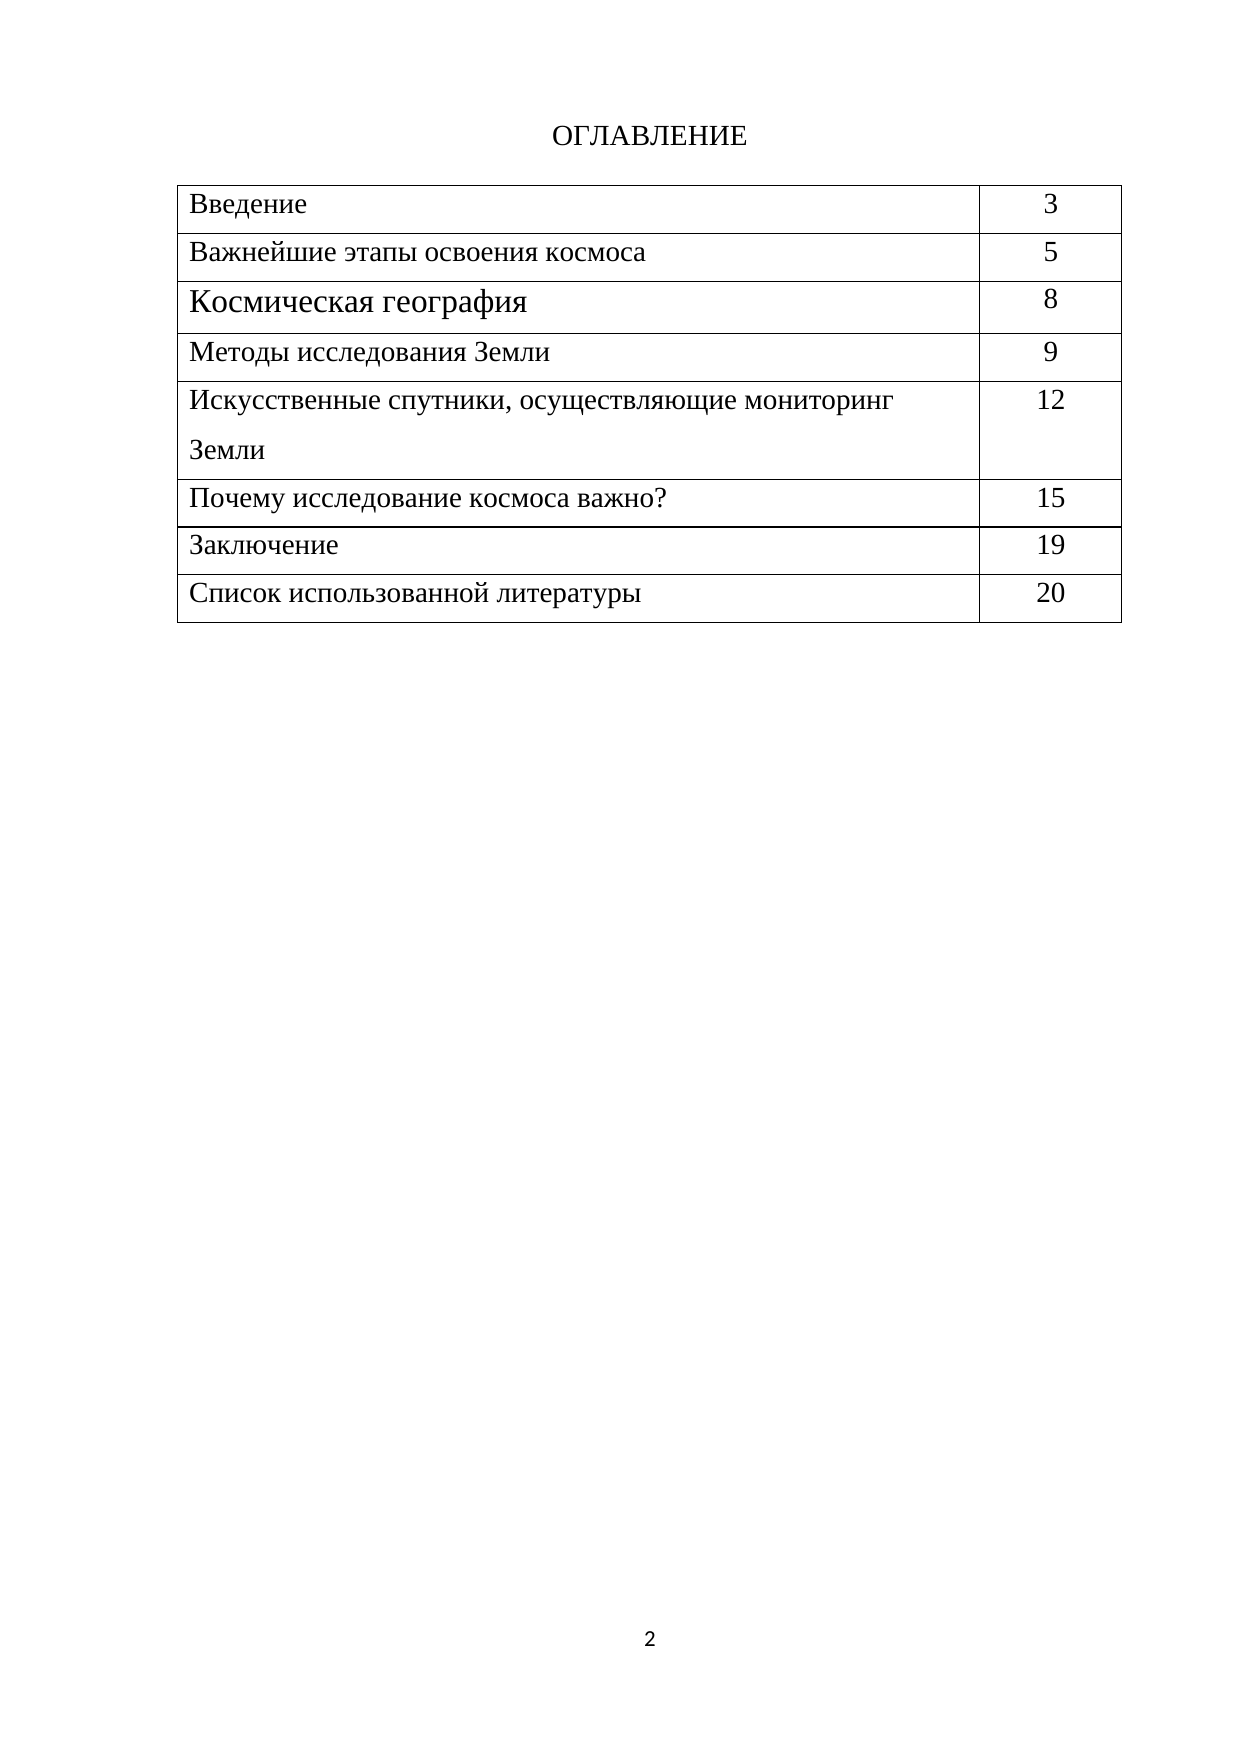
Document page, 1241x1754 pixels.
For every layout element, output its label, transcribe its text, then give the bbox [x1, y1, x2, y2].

table_cell 19 [980, 528, 1121, 574]
table_cell Почему исследование космоса важно? [178, 480, 979, 526]
table_cell 20 [980, 575, 1121, 622]
table_cell Искусственные спутники, осуществляющие мониторинг Земли [178, 382, 979, 479]
text ОГЛАВЛЕНИЕ [177, 118, 1122, 152]
table_header 3 [980, 186, 1121, 233]
table_cell 5 [980, 234, 1121, 281]
table_cell 8 [980, 282, 1121, 333]
table_cell Заключение [178, 528, 979, 574]
table_cell Важнейшие этапы освоения космоса [178, 234, 979, 281]
table_cell Список использованной литературы [178, 575, 979, 622]
table_cell 12 [980, 382, 1121, 479]
table_header Введение [178, 186, 979, 233]
table_cell Космическая география [178, 282, 979, 333]
table_cell Методы исследования Земли [178, 334, 979, 381]
table_cell 9 [980, 334, 1121, 381]
table_cell 15 [980, 480, 1121, 526]
